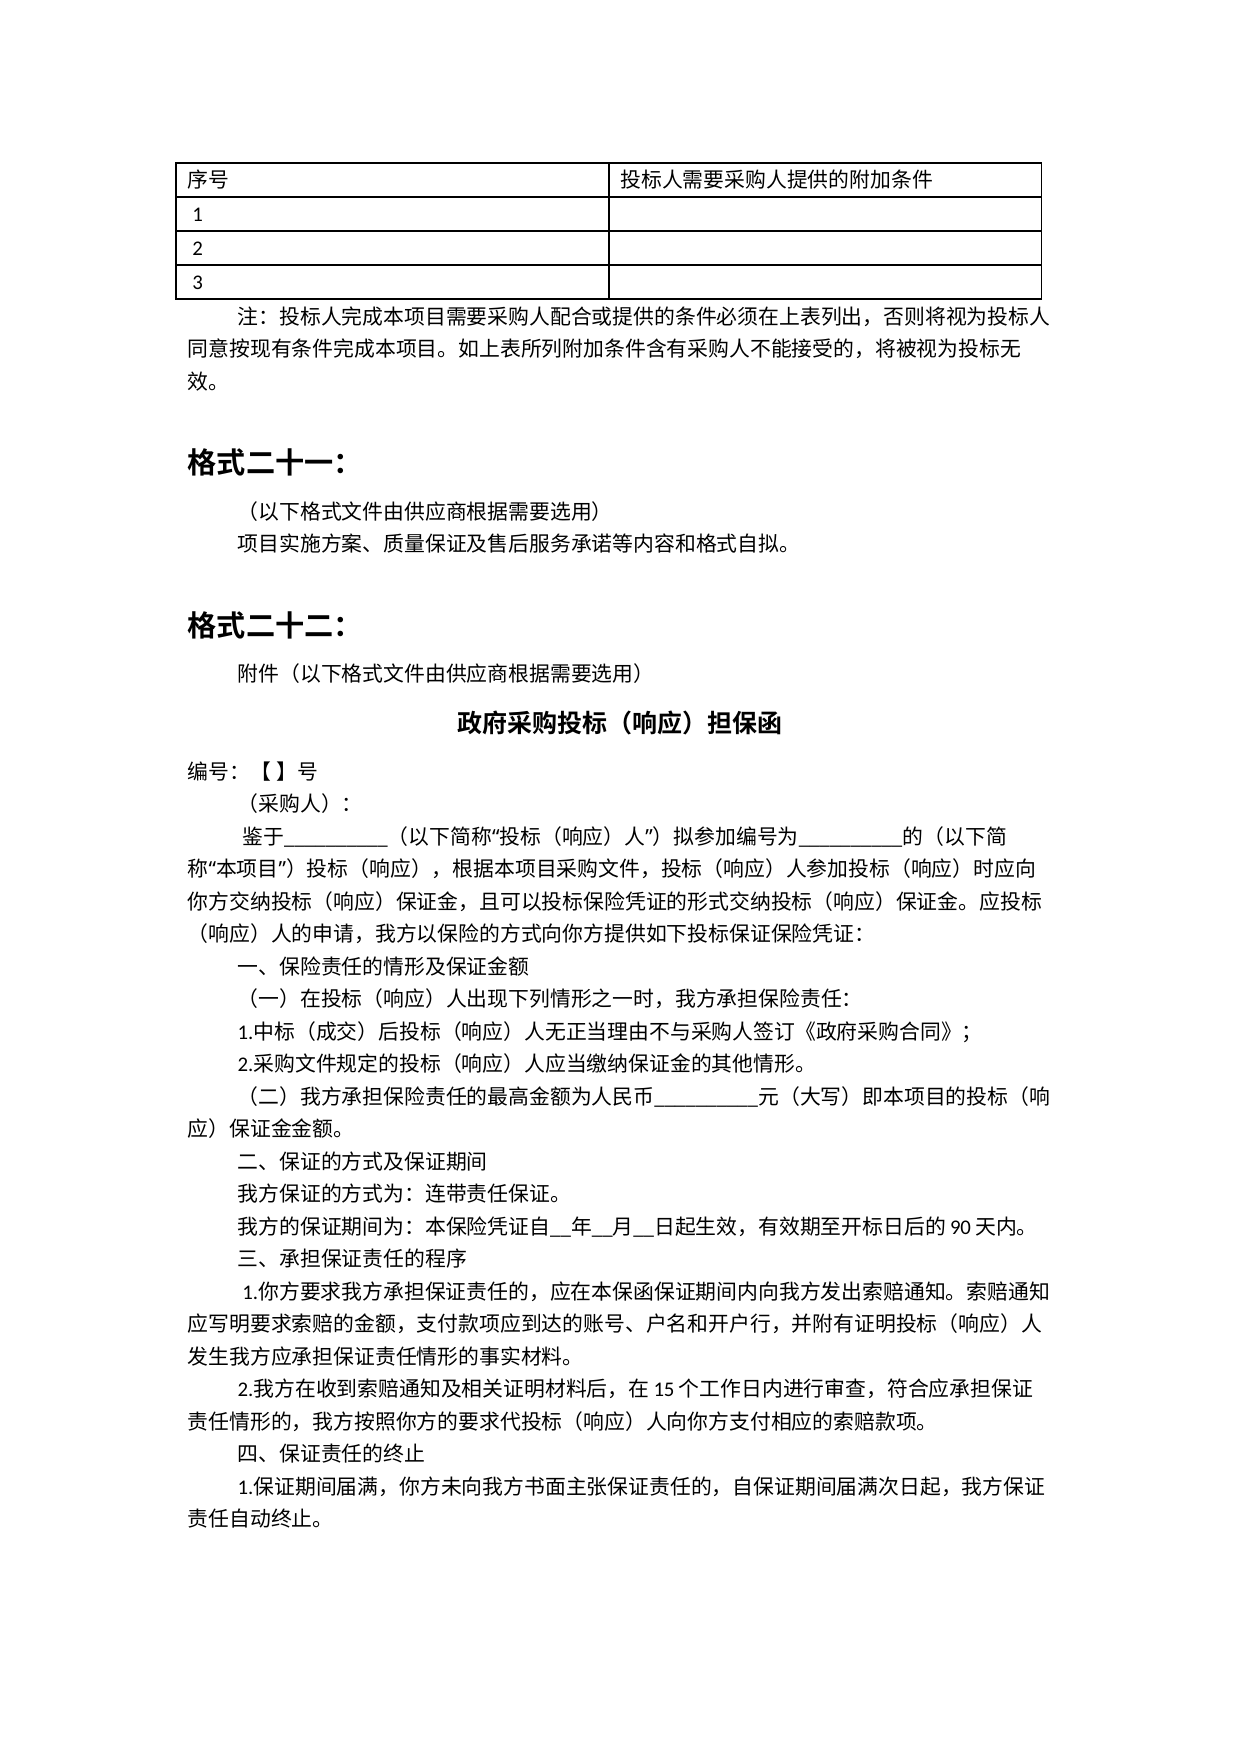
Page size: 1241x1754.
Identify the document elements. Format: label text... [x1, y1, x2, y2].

text 格式二十二： [187, 592, 1053, 657]
text 注：投标人完成本项目需要采购人配合或提供的条件必须在上表列出，否则将视为投标人同意按现有条件完成本项目。如上表所列附加条件含有采购人不能接受的，将被视为投标无效。 [187, 300, 1053, 397]
text 三、承担保证责任的程序 [187, 1242, 1053, 1275]
table_header 序号 [177, 164, 608, 196]
table_cell [610, 198, 1041, 230]
table_cell 1 [177, 198, 608, 230]
text 一、保险责任的情形及保证金额 [187, 950, 1053, 982]
text 二、保证的方式及保证期间 [187, 1145, 1053, 1177]
table_cell [610, 232, 1041, 264]
text （以下格式文件由供应商根据需要选用） [187, 495, 1053, 527]
text 我方保证的方式为：连带责任保证。 [187, 1177, 1053, 1210]
text 1.中标（成交）后投标（响应）人无正当理由不与采购人签订《政府采购合同》； [187, 1015, 1053, 1047]
text 1.你方要求我方承担保证责任的，应在本保函保证期间内向我方发出索赔通知。索赔通知应写明要求索赔的金额，支付款项应到达的账号、户名和开户行，并附有证明投标（响应）人发生我方应承担保证责任情形的事实材料。 [187, 1275, 1053, 1372]
text （二）我方承担保险责任的最高金额为人民币__________元（大写）即本项目的投标（响应）保证金金额。 [187, 1080, 1053, 1145]
table_cell [610, 266, 1041, 298]
text （一）在投标（响应）人出现下列情形之一时，我方承担保险责任： [187, 982, 1053, 1015]
text 鉴于__________（以下简称“投标（响应）人”）拟参加编号为__________的（以下简称“本项目”）投标（响应），根据本项目采购文件，投标（响应）人参加投标（响应）时应向你方交纳投标（响应）保证金，且可以投标保险凭证的形式交纳投标（响应）保证金。应投标（响应）人的申请，我方以保险的方式向你方提供如下投标保证保险凭证： [187, 820, 1053, 950]
table_header 投标人需要采购人提供的附加条件 [610, 164, 1041, 196]
text 附件（以下格式文件由供应商根据需要选用） [187, 657, 1053, 690]
text 2.我方在收到索赔通知及相关证明材料后，在15个工作日内进行审查，符合应承担保证责任情形的，我方按照你方的要求代投标（响应）人向你方支付相应的索赔款项。 [187, 1372, 1053, 1437]
table_cell 3 [177, 266, 608, 298]
table_cell 2 [177, 232, 608, 264]
text 2.采购文件规定的投标（响应）人应当缴纳保证金的其他情形。 [187, 1047, 1053, 1080]
text 我方的保证期间为：本保险凭证自__年__月__日起生效，有效期至开标日后的90天内。 [187, 1210, 1053, 1242]
text 四、保证责任的终止 [187, 1437, 1053, 1470]
text 项目实施方案、质量保证及售后服务承诺等内容和格式自拟。 [187, 527, 1053, 560]
text 1.保证期间届满，你方未向我方书面主张保证责任的，自保证期间届满次日起，我方保证责任自动终止。 [187, 1470, 1053, 1535]
text 格式二十一： [187, 430, 1053, 495]
text （采购人）： [187, 787, 1053, 820]
text 政府采购投标（响应）担保函 [187, 690, 1053, 755]
text 编号：【 】号 [187, 755, 1053, 787]
